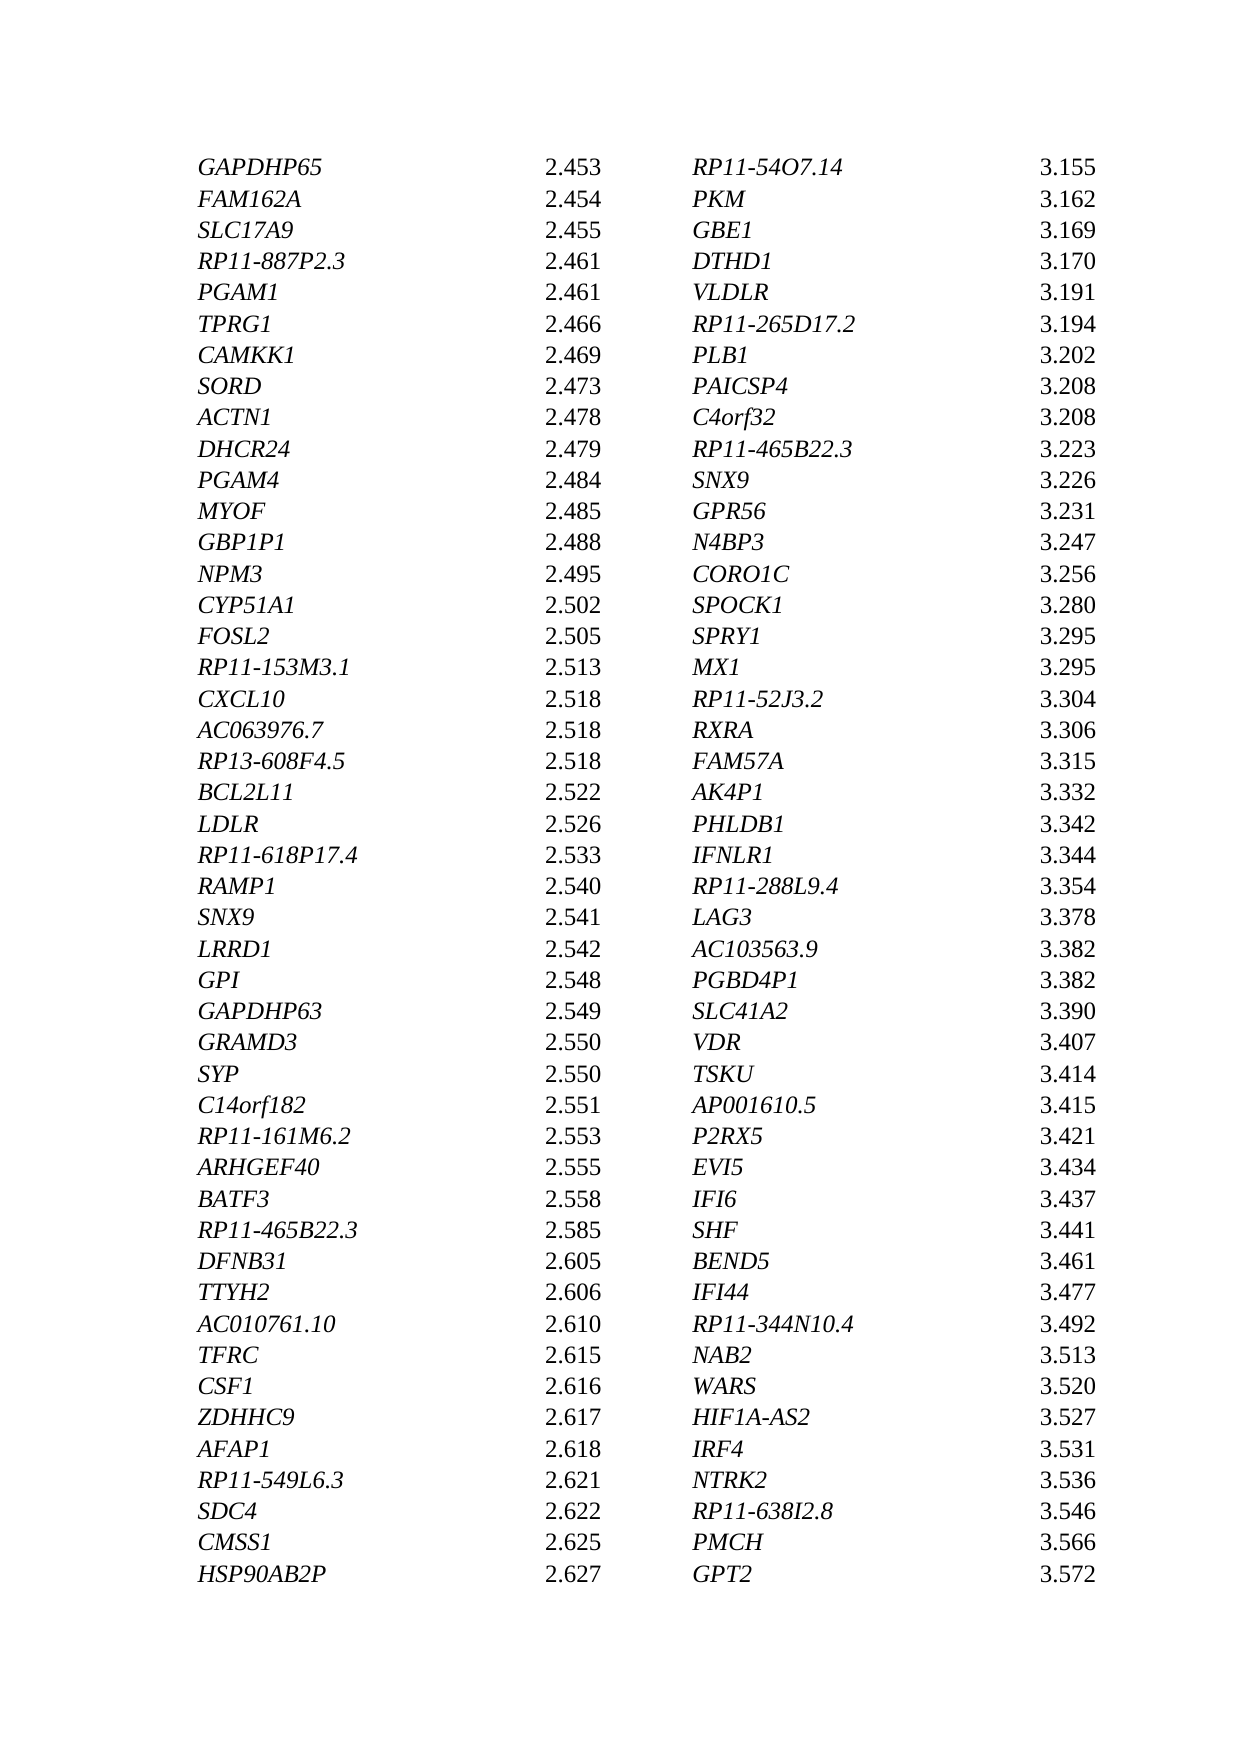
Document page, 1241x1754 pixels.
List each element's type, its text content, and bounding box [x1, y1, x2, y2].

table_cell RP11-465B22.3 [186, 1213, 465, 1244]
table_cell CXCL10 [186, 681, 465, 712]
table_cell 2.615 [465, 1338, 681, 1369]
table_cell 2.478 [465, 400, 681, 431]
table_cell LRRD1 [186, 931, 465, 962]
table_cell IFI44 [681, 1275, 960, 1306]
table_cell 2.555 [465, 1150, 681, 1181]
table_cell PGBD4P1 [681, 963, 960, 994]
table_cell SHF [681, 1213, 960, 1244]
table_cell 2.548 [465, 963, 681, 994]
table_cell VLDLR [681, 275, 960, 306]
table_cell TPRG1 [186, 306, 465, 337]
table_cell 3.434 [960, 1150, 1176, 1181]
table_cell 3.477 [960, 1275, 1176, 1306]
table_cell GAPDHP63 [186, 994, 465, 1025]
table_cell 2.606 [465, 1275, 681, 1306]
table_cell 2.551 [465, 1088, 681, 1119]
table_cell LDLR [186, 806, 465, 837]
table_cell N4BP3 [681, 525, 960, 556]
table_cell NAB2 [681, 1338, 960, 1369]
table_cell 3.155 [960, 150, 1176, 181]
table_cell 3.223 [960, 431, 1176, 462]
table_cell 2.540 [465, 869, 681, 900]
table_cell GAPDHP65 [186, 150, 465, 181]
table_cell SNX9 [681, 463, 960, 494]
table_cell SPRY1 [681, 619, 960, 650]
table_cell 2.550 [465, 1025, 681, 1056]
table_cell PLB1 [681, 338, 960, 369]
table_cell 2.513 [465, 650, 681, 681]
table_cell SORD [186, 369, 465, 400]
table_cell PAICSP4 [681, 369, 960, 400]
table_cell 2.455 [465, 213, 681, 244]
table_cell 2.502 [465, 588, 681, 619]
table_cell 3.342 [960, 806, 1176, 837]
table_cell 3.306 [960, 713, 1176, 744]
table_cell AK4P1 [681, 775, 960, 806]
table_cell 2.473 [465, 369, 681, 400]
table_cell LAG3 [681, 900, 960, 931]
table_cell DHCR24 [186, 431, 465, 462]
table_cell RP11-153M3.1 [186, 650, 465, 681]
table_cell 3.513 [960, 1338, 1176, 1369]
table_cell RP13-608F4.5 [186, 744, 465, 775]
table_cell 3.382 [960, 963, 1176, 994]
table_cell 2.479 [465, 431, 681, 462]
table_cell 2.461 [465, 275, 681, 306]
table_cell GPR56 [681, 494, 960, 525]
table_cell RP11-288L9.4 [681, 869, 960, 900]
table_cell DFNB31 [186, 1244, 465, 1275]
table_cell SYP [186, 1056, 465, 1087]
table_cell GRAMD3 [186, 1025, 465, 1056]
table_cell 2.526 [465, 806, 681, 837]
table_cell 2.605 [465, 1244, 681, 1275]
table_cell 3.421 [960, 1119, 1176, 1150]
table_cell 3.208 [960, 400, 1176, 431]
table_cell FAM162A [186, 181, 465, 212]
table_cell PGAM4 [186, 463, 465, 494]
table_cell SLC17A9 [186, 213, 465, 244]
table_cell 2.558 [465, 1181, 681, 1212]
table_cell 3.295 [960, 619, 1176, 650]
table_cell RAMP1 [186, 869, 465, 900]
table_cell ACTN1 [186, 400, 465, 431]
table_cell 2.542 [465, 931, 681, 962]
table_cell CAMKK1 [186, 338, 465, 369]
table_cell 2.488 [465, 525, 681, 556]
table_cell AC063976.7 [186, 713, 465, 744]
table_cell GBP1P1 [186, 525, 465, 556]
table_cell 3.208 [960, 369, 1176, 400]
table_cell AC010761.10 [186, 1306, 465, 1337]
table_cell 2.617 [465, 1400, 681, 1431]
table_cell 3.304 [960, 681, 1176, 712]
table_cell 3.191 [960, 275, 1176, 306]
table_cell 3.354 [960, 869, 1176, 900]
table_cell SNX9 [186, 900, 465, 931]
table_cell 3.170 [960, 244, 1176, 275]
table_cell SLC41A2 [681, 994, 960, 1025]
table_cell 3.332 [960, 775, 1176, 806]
table_cell 2.610 [465, 1306, 681, 1337]
table_cell ZDHHC9 [186, 1400, 465, 1431]
table_cell 3.315 [960, 744, 1176, 775]
table_cell CORO1C [681, 556, 960, 587]
table_cell TTYH2 [186, 1275, 465, 1306]
table_cell 2.585 [465, 1213, 681, 1244]
table_cell 2.616 [465, 1369, 681, 1400]
table_cell TFRC [186, 1338, 465, 1369]
table_cell 2.453 [465, 150, 681, 181]
table_cell BATF3 [186, 1181, 465, 1212]
table_cell 3.247 [960, 525, 1176, 556]
table_cell 3.382 [960, 931, 1176, 962]
table_cell 2.549 [465, 994, 681, 1025]
table_cell GBE1 [681, 213, 960, 244]
table_cell 3.414 [960, 1056, 1176, 1087]
table_cell NPM3 [186, 556, 465, 587]
table_cell 3.461 [960, 1244, 1176, 1275]
table_cell 2.469 [465, 338, 681, 369]
table_cell 3.169 [960, 213, 1176, 244]
table_cell 3.202 [960, 338, 1176, 369]
table_cell GPI [186, 963, 465, 994]
table_cell 2.553 [465, 1119, 681, 1150]
table_cell 2.522 [465, 775, 681, 806]
table_cell EVI5 [681, 1150, 960, 1181]
table_cell 2.541 [465, 900, 681, 931]
table_cell P2RX5 [681, 1119, 960, 1150]
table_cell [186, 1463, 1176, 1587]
table_cell RP11-161M6.2 [186, 1119, 465, 1150]
table_cell 3.256 [960, 556, 1176, 587]
table_cell 2.461 [465, 244, 681, 275]
table_cell BEND5 [681, 1244, 960, 1275]
table_cell 2.533 [465, 838, 681, 869]
table_cell RP11-54O7.14 [681, 150, 960, 181]
table_cell IFI6 [681, 1181, 960, 1212]
table_cell BCL2L11 [186, 775, 465, 806]
table_cell ARHGEF40 [186, 1150, 465, 1181]
table_cell PHLDB1 [681, 806, 960, 837]
table_cell RXRA [681, 713, 960, 744]
table_cell PKM [681, 181, 960, 212]
table_cell TSKU [681, 1056, 960, 1087]
table_cell 3.520 [960, 1369, 1176, 1400]
table_cell IFNLR1 [681, 838, 960, 869]
table_cell SPOCK1 [681, 588, 960, 619]
table_cell 2.466 [465, 306, 681, 337]
table_cell VDR [681, 1025, 960, 1056]
table_cell 2.518 [465, 744, 681, 775]
table_cell 2.505 [465, 619, 681, 650]
table_cell AP001610.5 [681, 1088, 960, 1119]
table_cell WARS [681, 1369, 960, 1400]
table_cell 3.378 [960, 900, 1176, 931]
table_cell C4orf32 [681, 400, 960, 431]
table_cell 3.280 [960, 588, 1176, 619]
table_cell 3.407 [960, 1025, 1176, 1056]
table_cell FOSL2 [186, 619, 465, 650]
table_cell 2.454 [465, 181, 681, 212]
table_cell RP11-887P2.3 [186, 244, 465, 275]
table_cell C14orf182 [186, 1088, 465, 1119]
table_cell 3.415 [960, 1088, 1176, 1119]
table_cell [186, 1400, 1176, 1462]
table_cell CYP51A1 [186, 588, 465, 619]
table_cell 3.231 [960, 494, 1176, 525]
table_cell 2.518 [465, 681, 681, 712]
table_cell 3.344 [960, 838, 1176, 869]
table_cell 3.492 [960, 1306, 1176, 1337]
table_cell RP11-344N10.4 [681, 1306, 960, 1337]
table_cell RP11-52J3.2 [681, 681, 960, 712]
table_cell RP11-618P17.4 [186, 838, 465, 869]
table_cell MX1 [681, 650, 960, 681]
table_cell 2.518 [465, 713, 681, 744]
table_cell 3.390 [960, 994, 1176, 1025]
table_cell 3.226 [960, 463, 1176, 494]
table_cell 3.295 [960, 650, 1176, 681]
table_cell RP11-265D17.2 [681, 306, 960, 337]
table_cell 2.495 [465, 556, 681, 587]
table_cell 2.550 [465, 1056, 681, 1087]
table_cell CSF1 [186, 1369, 465, 1400]
table_cell 3.194 [960, 306, 1176, 337]
table_cell DTHD1 [681, 244, 960, 275]
table_cell 3.441 [960, 1213, 1176, 1244]
table_cell MYOF [186, 494, 465, 525]
table_cell PGAM1 [186, 275, 465, 306]
table_cell 2.485 [465, 494, 681, 525]
table_cell AC103563.9 [681, 931, 960, 962]
table_cell RP11-465B22.3 [681, 431, 960, 462]
table_cell 3.162 [960, 181, 1176, 212]
table_cell 2.484 [465, 463, 681, 494]
table_cell FAM57A [681, 744, 960, 775]
table_cell 3.437 [960, 1181, 1176, 1212]
